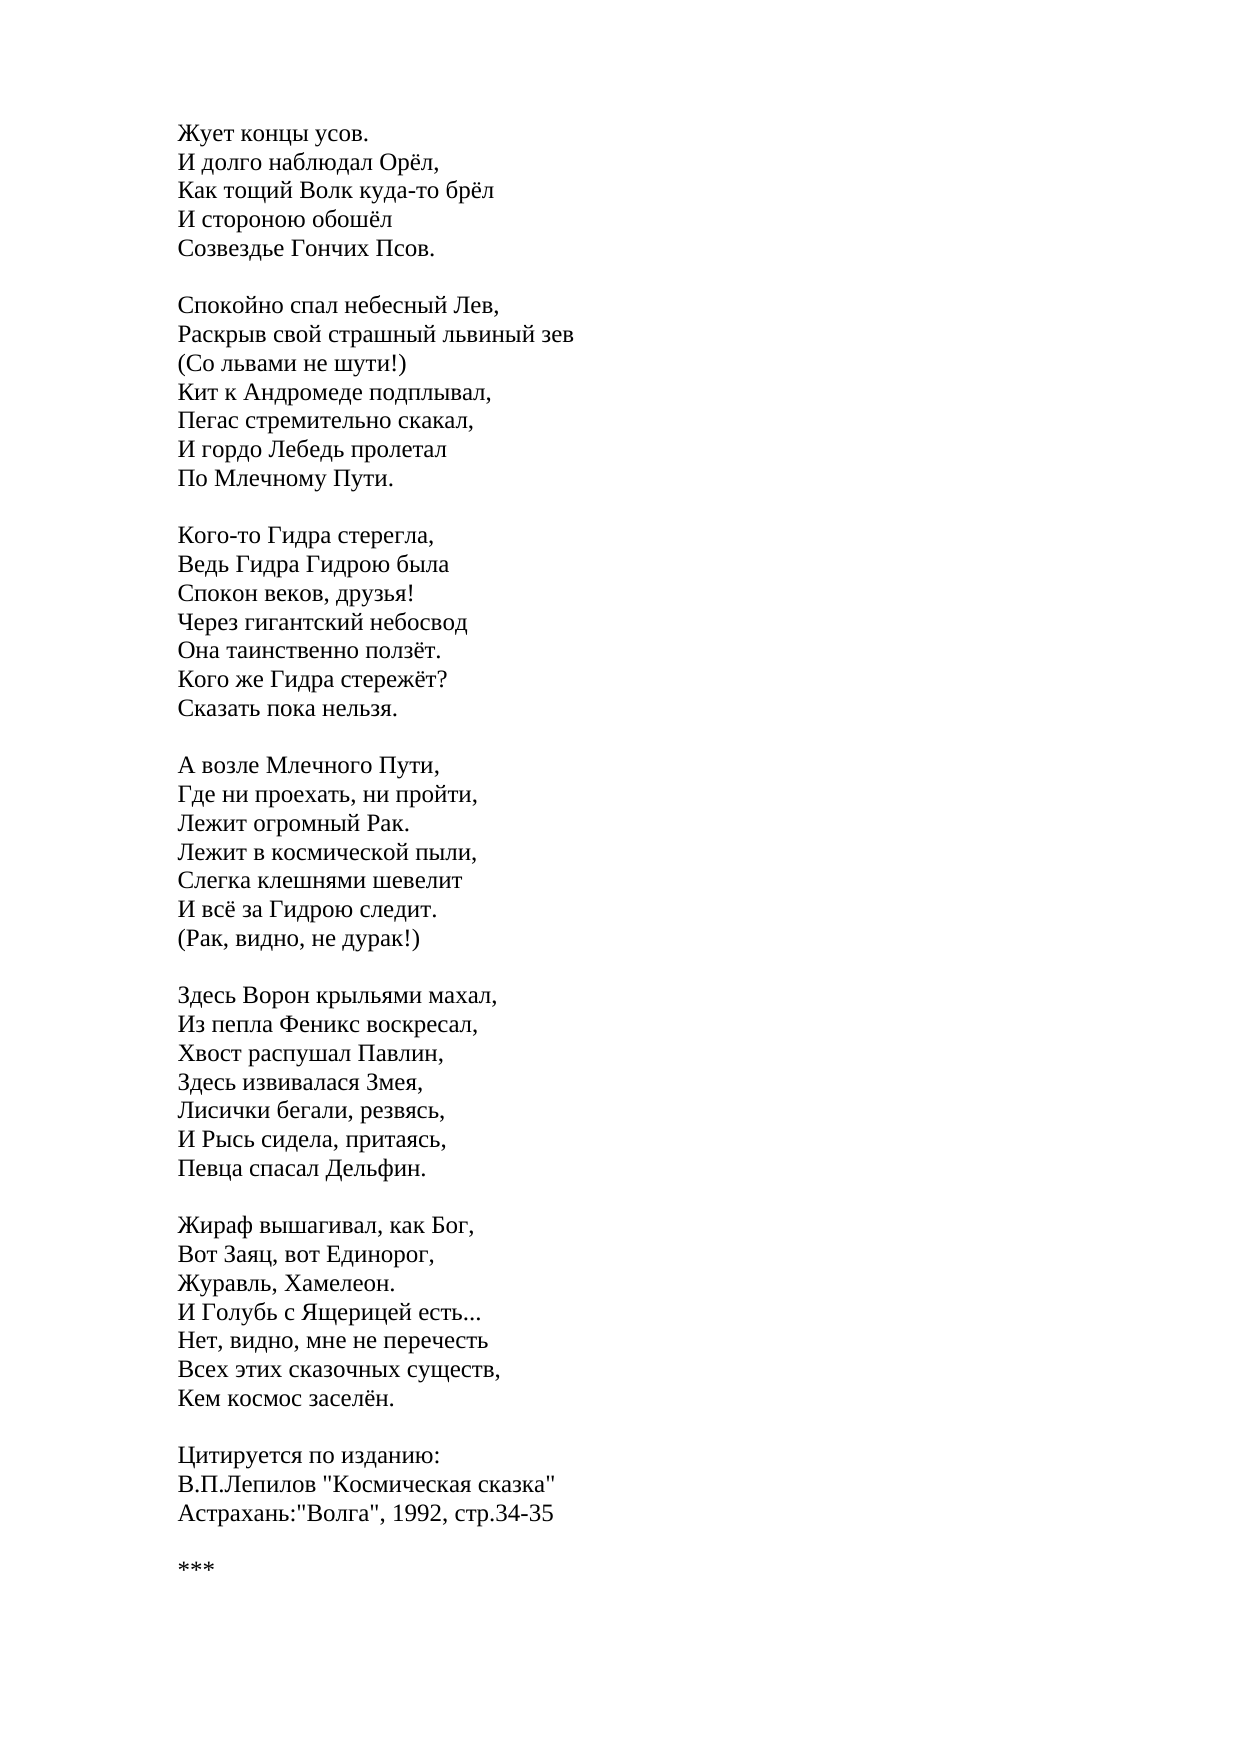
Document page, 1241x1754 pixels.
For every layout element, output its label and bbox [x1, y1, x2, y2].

text [177, 118, 1152, 1613]
